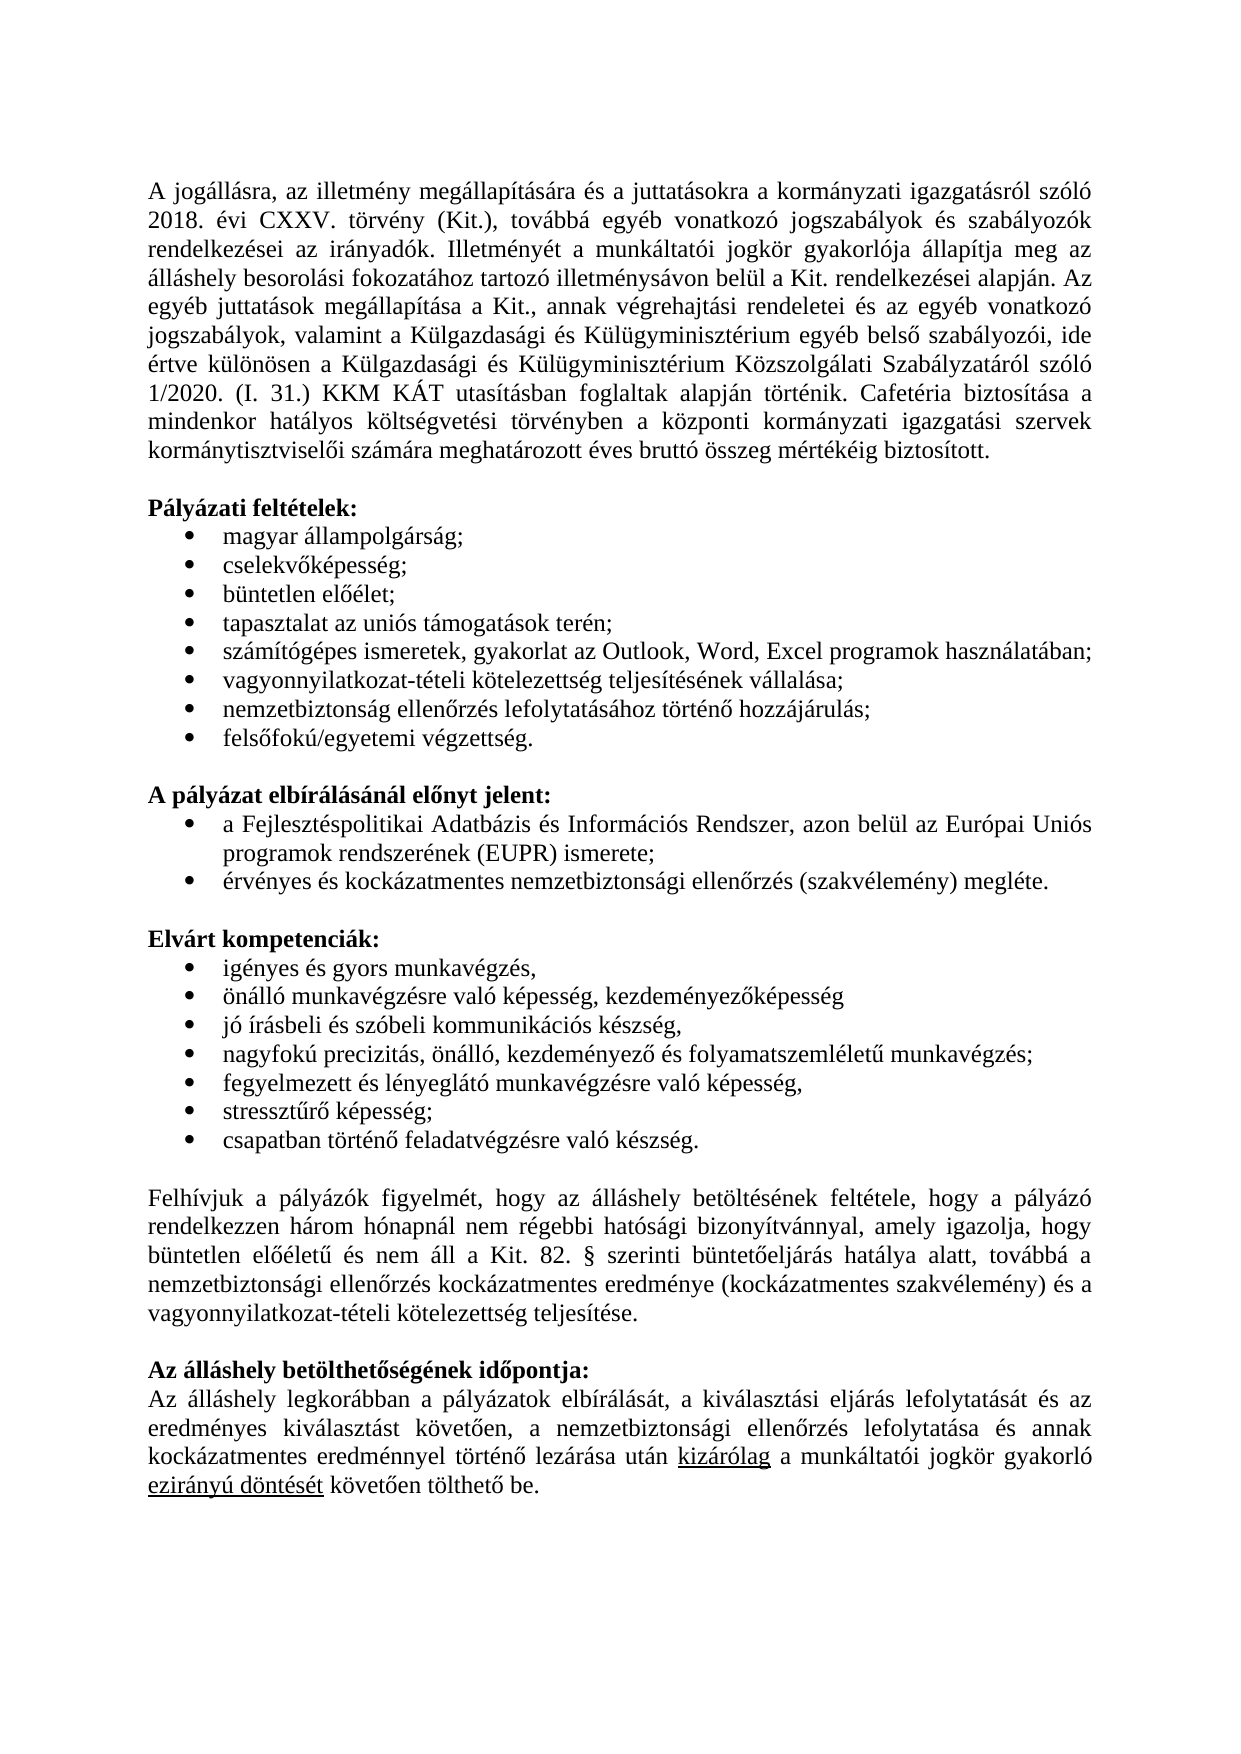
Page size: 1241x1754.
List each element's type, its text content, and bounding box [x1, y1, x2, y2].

list felsőfokú/egyetemi végzettség. [185, 723, 1093, 751]
list a Fejlesztéspolitikai Adatbázis és Információs Rendszer, azon belül az Európai Uniós programok rendszerének (EUPR) ismerete; [185, 809, 1093, 866]
list vagyonnyilatkozat-tételi kötelezettség teljesítésének vállalása; [185, 665, 1093, 694]
list igényes és gyors munkavégzés, [185, 953, 1093, 981]
text Az álláshely betölthetőségének időpontja: [148, 1355, 1093, 1384]
list önálló munkavégzésre való képesség, kezdeményezőképesség [185, 981, 1093, 1010]
list tapasztalat az uniós támogatások terén; [185, 608, 1093, 636]
list számítógépes ismeretek, gyakorlat az Outlook, Word, Excel programok használatában; [185, 636, 1093, 665]
list fegyelmezett és lényeglátó munkavégzésre való képesség, [185, 1068, 1093, 1096]
text Pályázati feltételek: [148, 493, 1093, 521]
list csapatban történő feladatvégzésre való készség. [185, 1125, 1093, 1154]
list cselekvőképesség; [185, 550, 1093, 579]
list nemzetbiztonság ellenőrzés lefolytatásához történő hozzájárulás; [185, 694, 1093, 723]
list jó írásbeli és szóbeli kommunikációs készség, [185, 1010, 1093, 1039]
list stressztűrő képesség; [185, 1096, 1093, 1125]
list büntetlen előélet; [185, 579, 1093, 608]
text Elvárt kompetenciák: [148, 924, 1093, 953]
text Felhívjuk a pályázók figyelmét, hogy az álláshely betöltésének feltétele, hogy a pályázó rendelkezzen három hónapnál nem régebbi hatósági bizonyítvánnyal, amely igazolja, hogy büntetlen előéletű és nem áll a Kit. 82. § szerinti büntetőeljárás hatálya alatt, továbbá a nemzetbiztonsági ellenőrzés kockázatmentes eredménye (kockázatmentes szakvélemény) és a vagyonnyilatkozat-tételi kötelezettség teljesítése. [148, 1183, 1093, 1326]
list nagyfokú precizitás, önálló, kezdeményező és folyamatszemléletű munkavégzés; [185, 1039, 1093, 1068]
text A jogállásra, az illetmény megállapítására és a juttatásokra a kormányzati igazgatásról szóló 2018. évi CXXV. törvény (Kit.), továbbá egyéb vonatkozó jogszabályok és szabályozók rendelkezései az irányadók. Illetményét a munkáltatói jogkör gyakorlója állapítja meg az álláshely besorolási fokozatához tartozó illetménysávon belül a Kit. rendelkezései alapján. Az egyéb juttatások megállapítása a Kit., annak végrehajtási rendeletei és az egyéb vonatkozó jogszabályok, valamint a Külgazdasági és Külügyminisztérium egyéb belső szabályozói, ide értve különösen a Külgazdasági és Külügyminisztérium Közszolgálati Szabályzatáról szóló 1/2020. (I. 31.) KKM KÁT utasításban foglaltak alapján történik. Cafetéria biztosítása a mindenkor hatályos költségvetési törvényben a központi kormányzati igazgatási szervek kormánytisztviselői számára meghatározott éves bruttó összeg mértékéig biztosított. [148, 176, 1093, 464]
list magyar állampolgárság; [185, 521, 1093, 550]
list érvényes és kockázatmentes nemzetbiztonsági ellenőrzés (szakvélemény) megléte. [185, 866, 1093, 895]
text A pályázat elbírálásánál előnyt jelent: [148, 780, 1093, 809]
text Az álláshely legkorábban a pályázatok elbírálását, a kiválasztási eljárás lefolytatását és az eredményes kiválasztást követően, a nemzetbiztonsági ellenőrzés lefolytatása és annak kockázatmentes eredménnyel történő lezárása után kizárólag a munkáltatói jogkör gyakorló ezirányú döntését követően tölthető be. [148, 1384, 1093, 1499]
